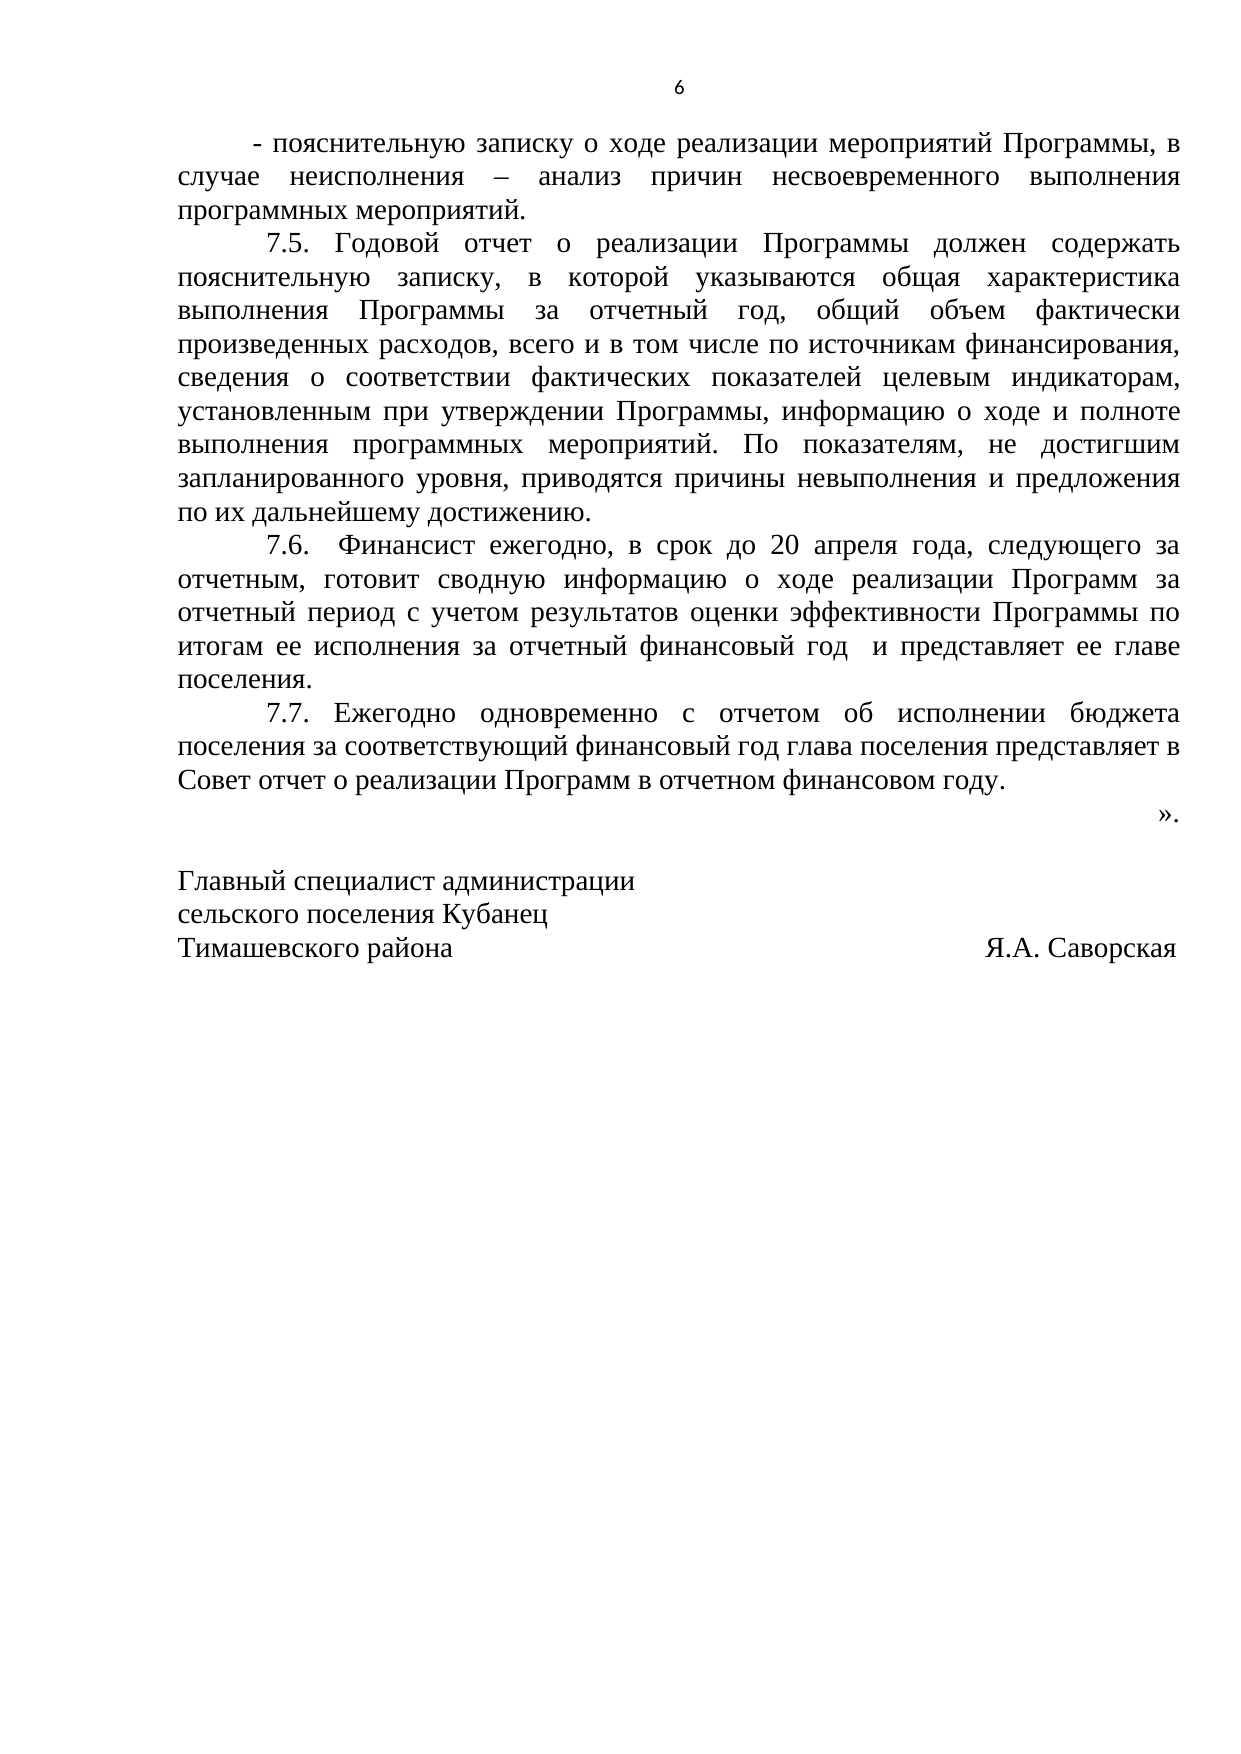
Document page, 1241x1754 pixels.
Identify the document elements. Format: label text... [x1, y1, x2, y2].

text - пояснительную записку о ходе реализации мероприятий Программы, в случае неисполнения – анализ причин несвоевременного выполнения программных мероприятий. [177, 125, 1181, 225]
text 7.7. Ежегодно одновременно с отчетом об исполнении бюджета поселения за соответствующий финансовый год глава поселения представляет в Совет отчет о реализации Программ в отчетном финансовом году. [177, 695, 1181, 796]
text 7.5. Годовой отчет о реализации Программы должен содержать пояснительную записку, в которой указываются общая характеристика выполнения Программы за отчетный год, общий объем фактически произведенных расходов, всего и в том числе по источникам финансирования, сведения о соответствии фактических показателей целевым индикаторам, установленным при утверждении Программы, информацию о ходе и полноте выполнения программных мероприятий. По показателям, не достигшим запланированного уровня, приводятся причины невыполнения и предложения по их дальнейшему достижению. [177, 225, 1181, 527]
text Тимашевского района Я.А. Саворская [177, 930, 1181, 963]
text ». [177, 796, 1181, 829]
text Главный специалист администрации [177, 863, 1181, 896]
text сельского поселения Кубанец [177, 896, 1181, 930]
text 7.6. Финансист ежегодно, в срок до 20 апреля года, следующего за отчетным, готовит сводную информацию о ходе реализации Программ за отчетный период с учетом результатов оценки эффективности Программы по итогам ее исполнения за отчетный финансовый год и представляет ее главе поселения. [177, 527, 1181, 695]
